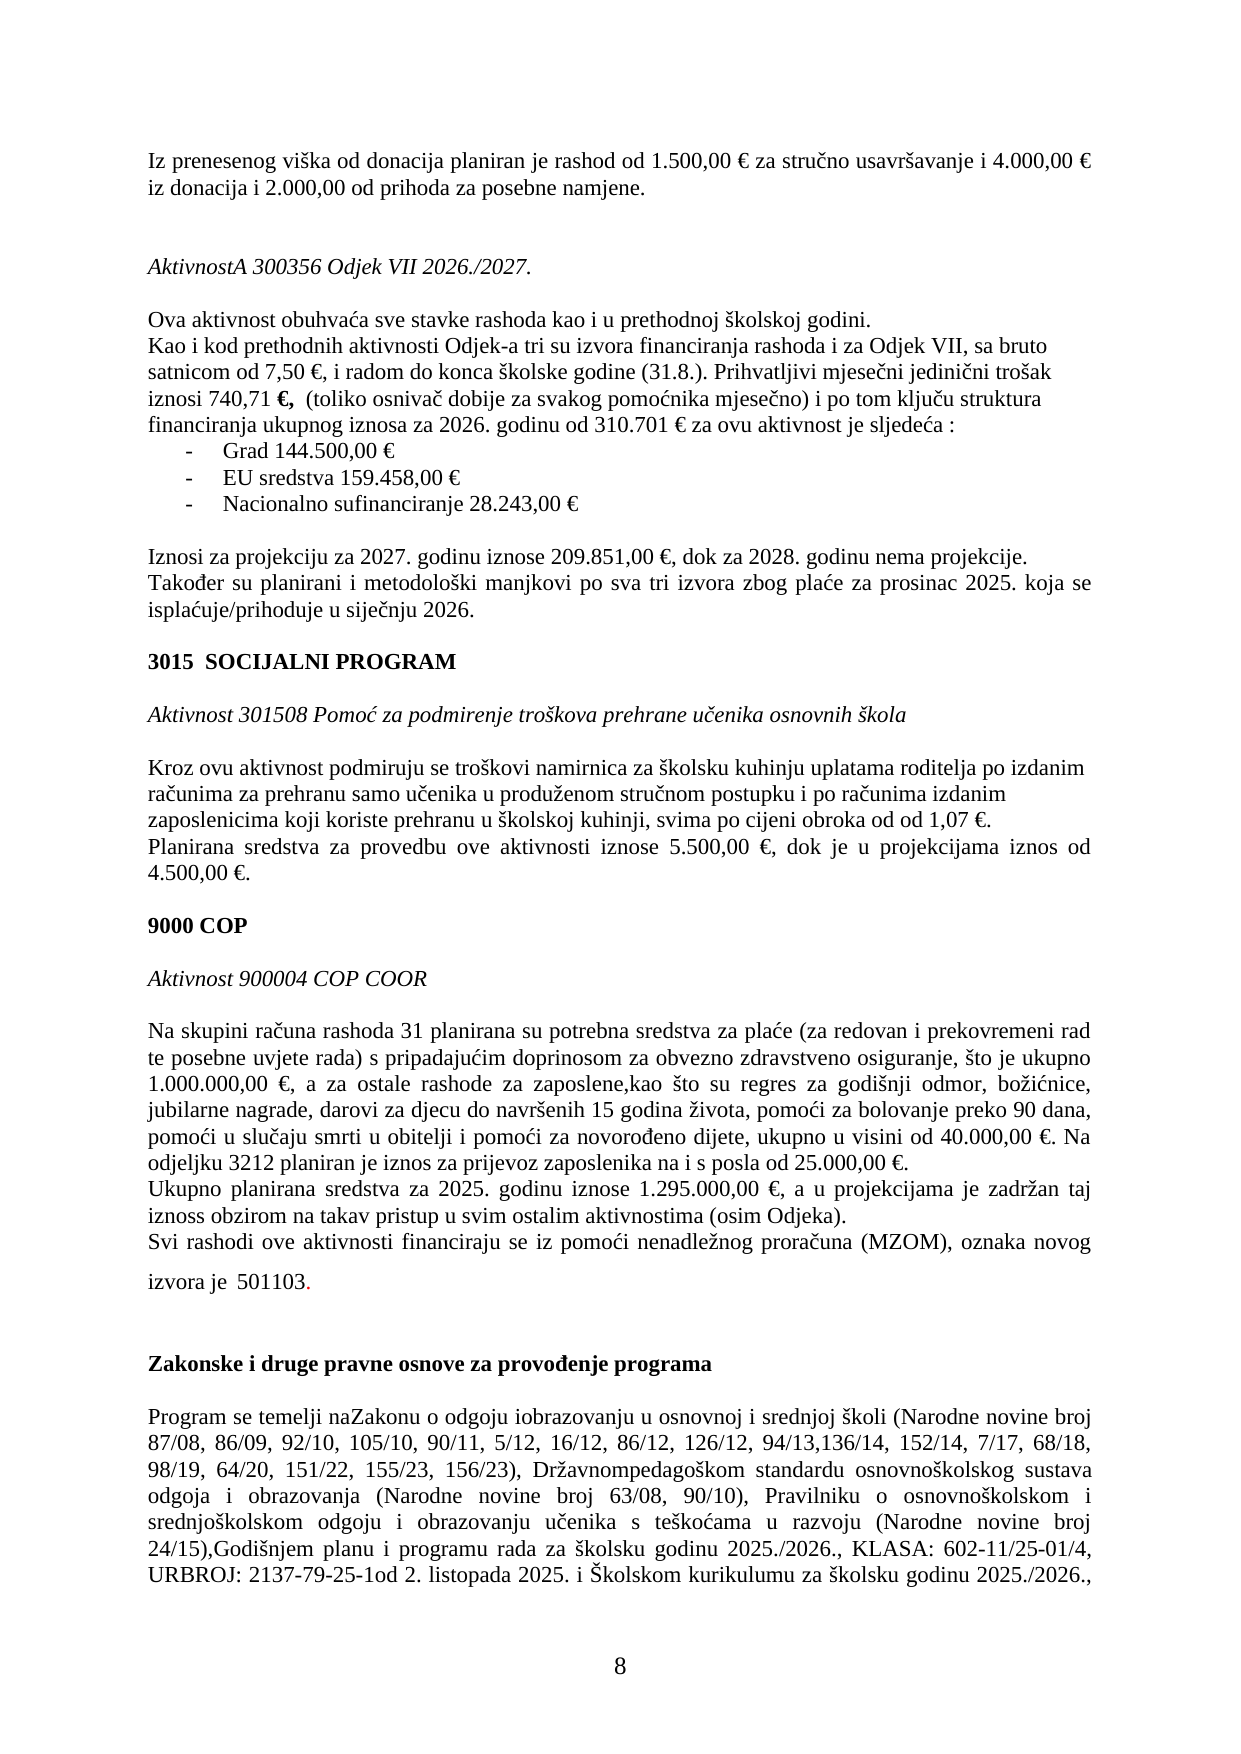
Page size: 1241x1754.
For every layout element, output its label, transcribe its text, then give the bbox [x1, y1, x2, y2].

list EU sredstva 159.458,00 € [185, 464, 1093, 490]
text Također su planirani i metodološki manjkovi po sva tri izvora zbog plaće za prosinac 2025. koja se isplaćuje/prihoduje u siječnju 2026. [148, 569, 1093, 622]
text Iznosi za projekciju za 2027. godinu iznose 209.851,00 €, dok za 2028. godinu nema projekcije. [148, 543, 1093, 569]
text Na skupini računa rashoda 31 planirana su potrebna sredstva za plaće (za redovan i prekovremeni rad te posebne uvjete rada) s pripadajućim doprinosom za obvezno zdravstveno osiguranje, što je ukupno 1.000.000,00 €, a za ostale rashode za zaposlene,kao što su regres za godišnji odmor, božićnice, jubilarne nagrade, darovi za djecu do navršenih 15 godina života, pomoći za bolovanje preko 90 dana, pomoći u slučaju smrti u obitelji i pomoći za novorođeno dijete, ukupno u visini od 40.000,00 €. Na odjeljku 3212 planiran je iznos za prijevoz zaposlenika na i s posla od 25.000,00 €. [148, 1017, 1093, 1175]
text AktivnostA 300356 Odjek VII 2026./2027. [148, 253, 1093, 279]
text Kroz ovu aktivnost podmiruju se troškovi namirnica za školsku kuhinju uplatama roditelja po izdanim računima za prehranu samo učenika u produženom stručnom postupku i po računima izdanim zaposlenicima koji koriste prehranu u školskoj kuhinji, svima po cijeni obroka od od 1,07 €. [148, 754, 1093, 833]
text Zakonske i druge pravne osnove za provođenje programa [148, 1350, 1093, 1377]
text Aktivnost 900004 COP COOR [148, 964, 1093, 991]
text Svi rashodi ove aktivnosti financiraju se iz pomoći nenadležnog proračuna (MZOM), oznaka novog izvora je 501103. [148, 1228, 1093, 1298]
text 9000 COP [148, 912, 1093, 938]
text Kao i kod prethodnih aktivnosti Odjek-a tri su izvora financiranja rashoda i za Odjek VII, sa bruto satnicom od 7,50 €, i radom do konca školske godine (31.8.). Prihvatljivi mjesečni jedinični trošak iznosi 740,71 €, (toliko osnivač dobije za svakog pomoćnika mjesečno) i po tom ključu struktura financiranja ukupnog iznosa za 2026. godinu od 310.701 € za ovu aktivnost je sljedeća : [148, 332, 1093, 437]
list Grad 144.500,00 € [185, 437, 1093, 464]
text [148, 1456, 1093, 1561]
text Iz prenesenog viška od donacija planiran je rashod od 1.500,00 € za stručno usavršavanje i 4.000,00 € iz donacija i 2.000,00 od prihoda za posebne namjene. [148, 148, 1093, 200]
text Aktivnost 301508 Pomoć za podmirenje troškova prehrane učenika osnovnih škola [148, 701, 1093, 727]
list Nacionalno sufinanciranje 28.243,00 € [185, 490, 1093, 517]
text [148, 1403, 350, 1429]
text Planirana sredstva za provedbu ove aktivnosti iznose 5.500,00 €, dok je u projekcijama iznos od 4.500,00 €. [148, 833, 1093, 886]
text Ova aktivnost obuhvaća sve stavke rashoda kao i u prethodnoj školskoj godini. [148, 306, 1093, 332]
text Ukupno planirana sredstva za 2025. godinu iznose 1.295.000,00 €, a u projekcijama je zadržan taj iznoss obzirom na takav pristup u svim ostalim aktivnostima (osim Odjeka). [148, 1175, 1093, 1228]
text 3015 SOCIJALNI PROGRAM [148, 648, 1093, 675]
